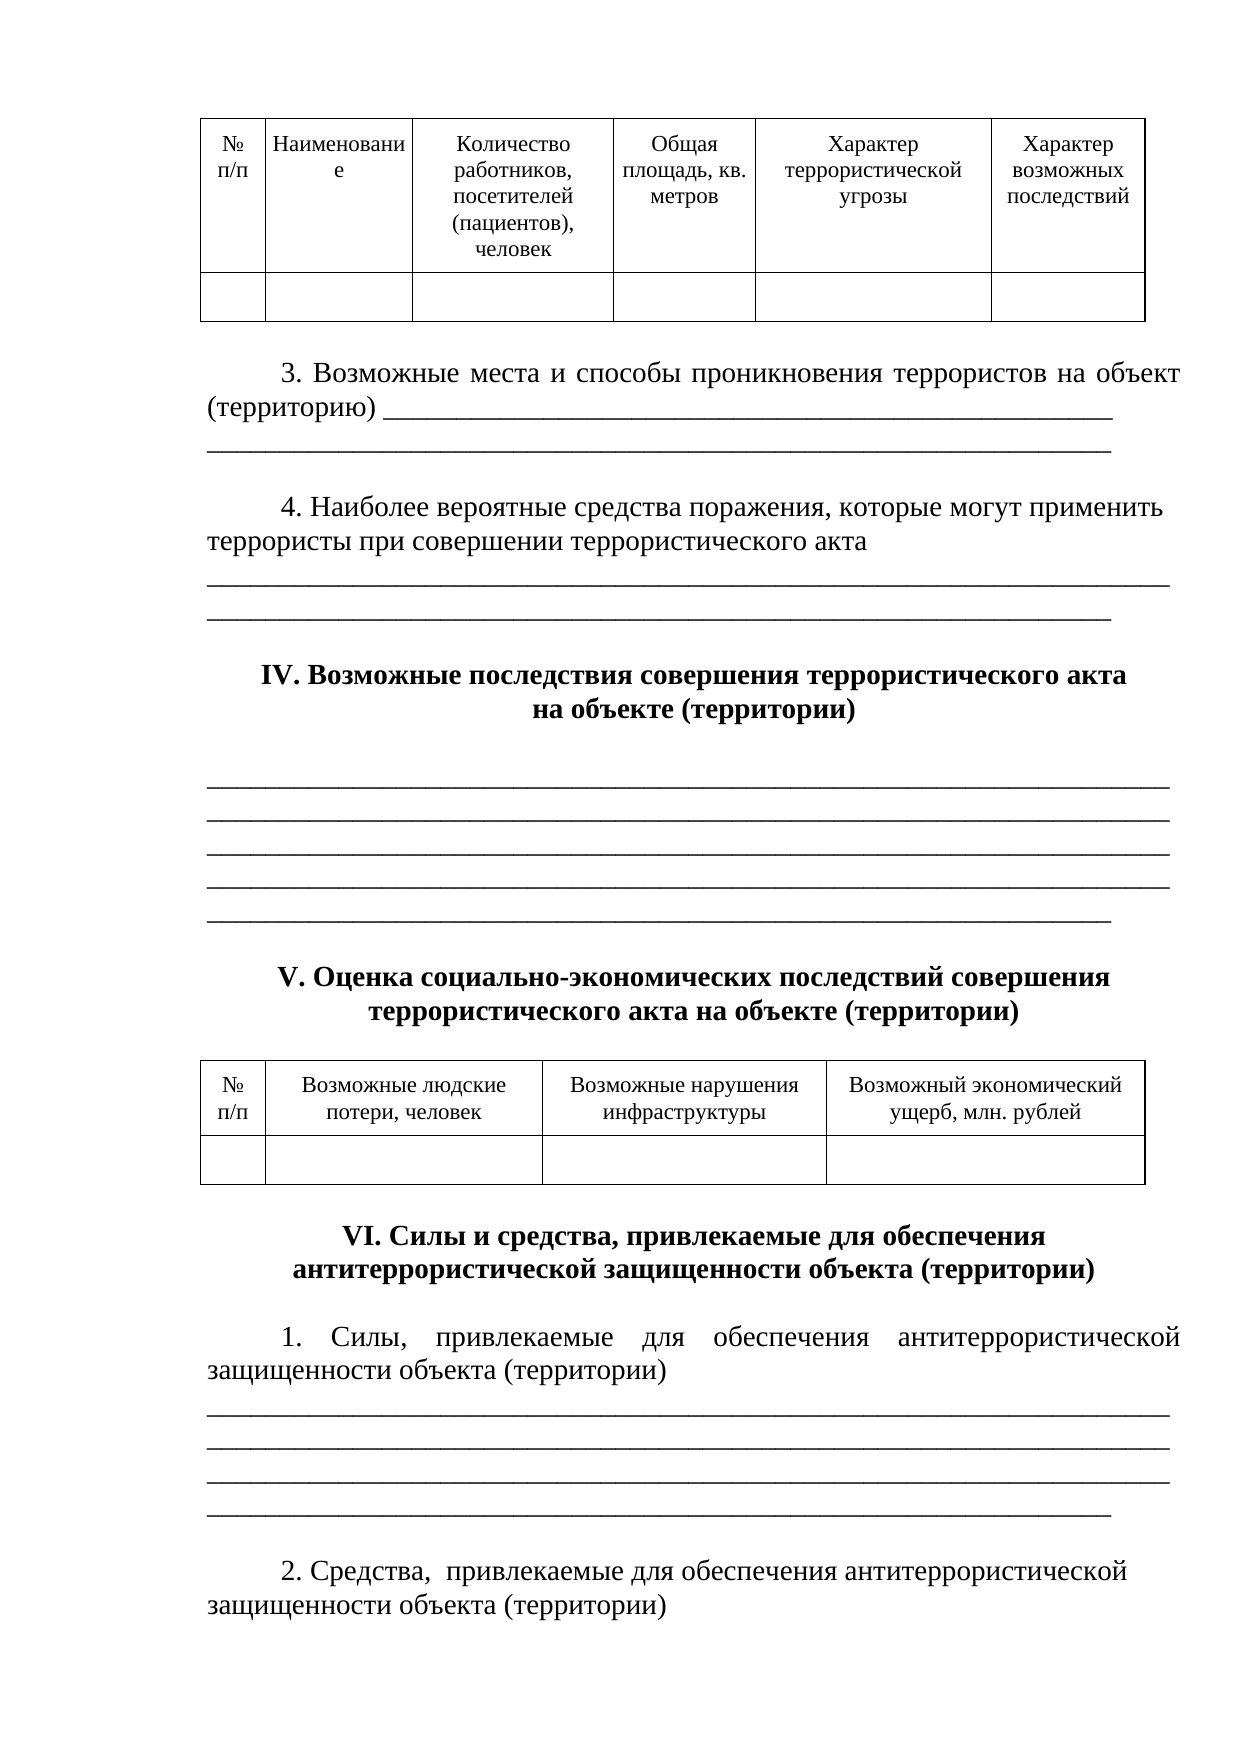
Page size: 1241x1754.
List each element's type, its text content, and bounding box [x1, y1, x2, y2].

table_cell [543, 1136, 826, 1183]
table_cell [201, 273, 265, 321]
text 2. Средства, привлекаемые для обеспечения антитеррористической [207, 1553, 1181, 1587]
text на объекте (территории) [207, 691, 1181, 724]
text террористы при совершении террористического акта [207, 523, 1181, 557]
table_header Возможные людские потери, человек [266, 1061, 542, 1135]
text IV. Возможные последствия совершения террористического акта [207, 657, 1181, 691]
table_header Характер возможных последствий [992, 119, 1144, 272]
text V. Оценка социально-экономических последствий совершения [207, 959, 1181, 993]
text 3. Возможные места и способы проникновения террористов на объект (территорию) __________________________________________________ [207, 355, 1181, 422]
table_cell [756, 273, 991, 321]
table_cell [992, 273, 1144, 321]
table_cell [201, 1136, 265, 1183]
table_header № п/п [201, 119, 265, 272]
text ______________________________________________________________________________________________________________________________________________________________________________________________________________________________________________________________________________________________________________________________________ [207, 758, 1181, 926]
text 4. Наиболее вероятные средства поражения, которые могут применить [207, 489, 1181, 523]
text антитеррористической защищенности объекта (территории) [207, 1252, 1181, 1285]
table_header Возможный экономический ущерб, млн. рублей [827, 1061, 1144, 1135]
text защищенности объекта (территории) [207, 1587, 1181, 1621]
text террористического акта на объекте (территории) [207, 993, 1181, 1026]
table_header Наименование [266, 119, 412, 272]
table_header Возможные нарушения инфраструктуры [543, 1061, 826, 1135]
table_header Количество работников, посетителей (пациентов), человек [413, 119, 613, 272]
text 1. Силы, привлекаемые для обеспечения антитеррористической защищенности объекта (территории) [207, 1319, 1181, 1386]
table_cell [266, 1136, 542, 1183]
table_header Характер террористической угрозы [756, 119, 991, 272]
table_cell [266, 273, 412, 321]
table_header Общая площадь, кв. метров [614, 119, 755, 272]
table_header № п/п [201, 1061, 265, 1135]
table_cell [827, 1136, 1144, 1183]
table_cell [614, 273, 755, 321]
table_cell [413, 273, 613, 321]
text ______________________________________________________________ [207, 422, 1181, 456]
text VI. Силы и средства, привлекаемые для обеспечения [207, 1218, 1181, 1252]
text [207, 1386, 1181, 1520]
text ________________________________________________________________________________________________________________________________ [207, 557, 1181, 624]
